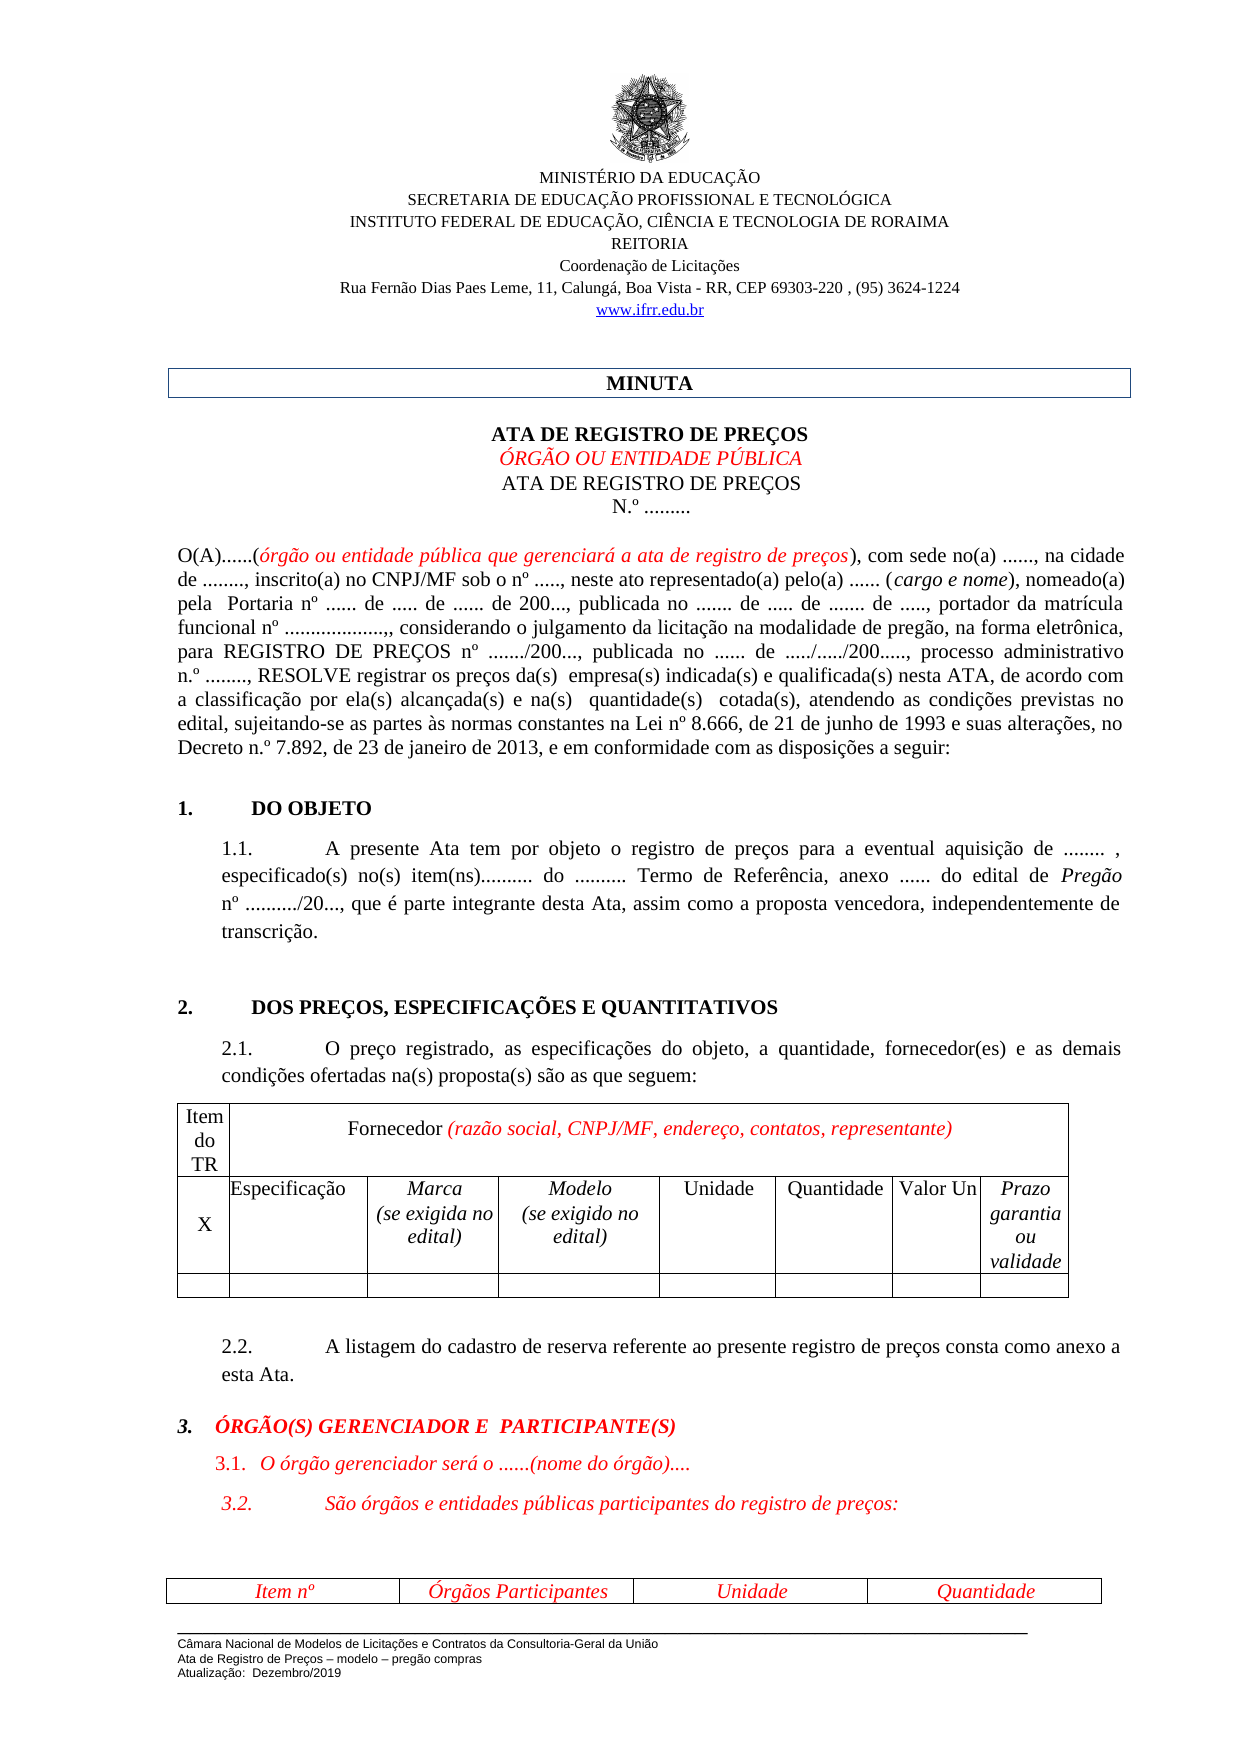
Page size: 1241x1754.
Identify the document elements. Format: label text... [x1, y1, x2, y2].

table_cell [660, 1274, 775, 1297]
table_cell Quantidade [776, 1177, 892, 1273]
table_cell Especificação [230, 1177, 367, 1273]
table_cell [893, 1274, 980, 1297]
table_cell Modelo (se exigido no edital) [499, 1177, 659, 1273]
table_cell [499, 1274, 659, 1297]
list A presente Ata tem por objeto o registro de preços para a eventual aquisição de ........ , especificado(s) no(s) item(ns).......... do .......... Termo de Referência, anexo ...... do edital de Pregão nº ........../20..., que é parte integrante desta Ata, assim como a proposta vencedora, independentemente de transcrição. [221, 836, 1122, 943]
table_header Item nº [167, 1579, 399, 1603]
list DOS PREÇOS, ESPECIFICAÇÕES E QUANTITATIVOS [177, 995, 1122, 1019]
text O(A)......(órgão ou entidade pública que gerenciará a ata de registro de preços), com sede no(a) ......, na cidade de ........, inscrito(a) no CNPJ/MF sob o nº ....., neste ato representado(a) pelo(a) ...... (cargo e nome), nomeado(a) pela Portaria nº ...... de ..... de ...... de 200..., publicada no ....... de ..... de ....... de ....., portador da matrícula funcional nº ...................,, considerando o julgamento da licitação na modalidade de pregão, na forma eletrônica, para REGISTRO DE PREÇOS nº ......./200..., publicada no ...... de ...../...../200....., processo administrativo n.º ........, RESOLVE registrar os preços da(s) empresa(s) indicada(s) e qualificada(s) nesta ATA, de acordo com a classificação por ela(s) alcançada(s) e na(s) quantidade(s) cotada(s), atendendo as condições previstas no edital, sujeitando-se as partes às normas constantes na Lei nº 8.666, de 21 de junho de 1993 e suas alterações, no Decreto n.º 7.892, de 23 de janeiro de 2013, e em conformidade com as disposições a seguir: [177, 543, 1125, 759]
text ATA DE REGISTRO DE PREÇOS [177, 422, 1122, 446]
list São órgãos e entidades públicas participantes do registro de preços: [221, 1491, 1122, 1515]
text MINUTA [169, 369, 1130, 397]
list ÓRGÃO(S) GERENCIADOR E PARTICIPANTE(S) [177, 1414, 1122, 1438]
table_cell [178, 1274, 229, 1297]
list O órgão gerenciador será o ......(nome do órgão).... [215, 1451, 1122, 1475]
table_header Fornecedor (razão social, CNPJ/MF, endereço, contatos, representante) [230, 1104, 1068, 1176]
table_cell Valor Un [893, 1177, 980, 1273]
list A listagem do cadastro de reserva referente ao presente registro de preços consta como anexo a esta Ata. [221, 1334, 1122, 1386]
table_header Item do TR [178, 1104, 229, 1176]
table_header Quantidade [868, 1579, 1101, 1603]
text N.º ......... [177, 494, 1125, 518]
text ATA DE REGISTRO DE PREÇOS [177, 470, 1125, 494]
table_cell Unidade [660, 1177, 775, 1273]
text ÓRGÃO OU ENTIDADE PÚBLICA [177, 446, 1124, 470]
table_cell X [178, 1177, 229, 1273]
table_cell [776, 1274, 892, 1297]
table_cell Marca (se exigida no edital) [368, 1177, 498, 1273]
table_header Unidade [634, 1579, 867, 1603]
picture [610, 73, 690, 163]
list DO OBJETO [177, 796, 1122, 820]
table_cell [981, 1274, 1068, 1297]
table_header Órgãos Participantes [400, 1579, 633, 1603]
table_cell Prazo garantia ou validade [981, 1177, 1068, 1273]
table_cell [368, 1274, 498, 1297]
list O preço registrado, as especificações do objeto, a quantidade, fornecedor(es) e as demais condições ofertadas na(s) proposta(s) são as que seguem: [221, 1035, 1122, 1087]
table_cell [230, 1274, 367, 1297]
